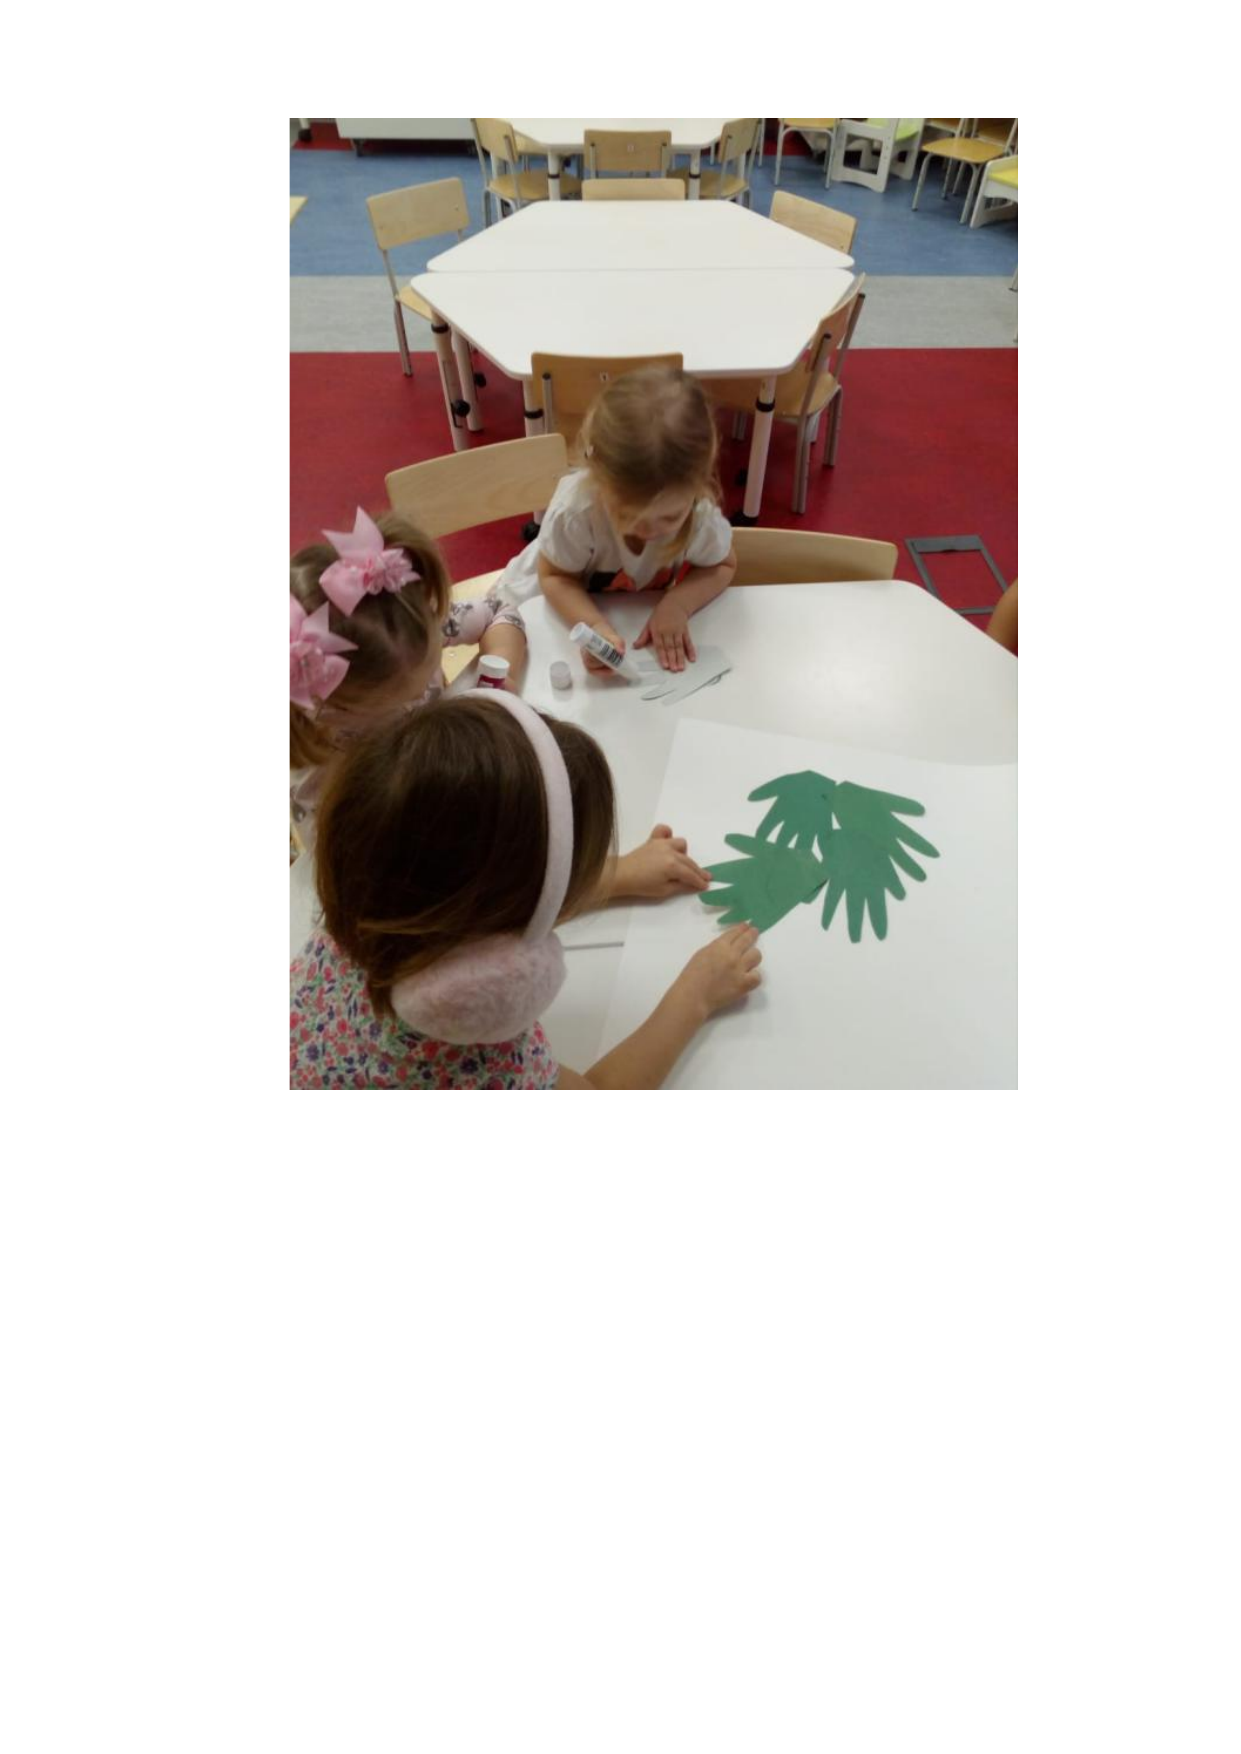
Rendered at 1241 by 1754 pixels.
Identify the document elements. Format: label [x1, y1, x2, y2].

picture [289, 118, 1018, 1090]
